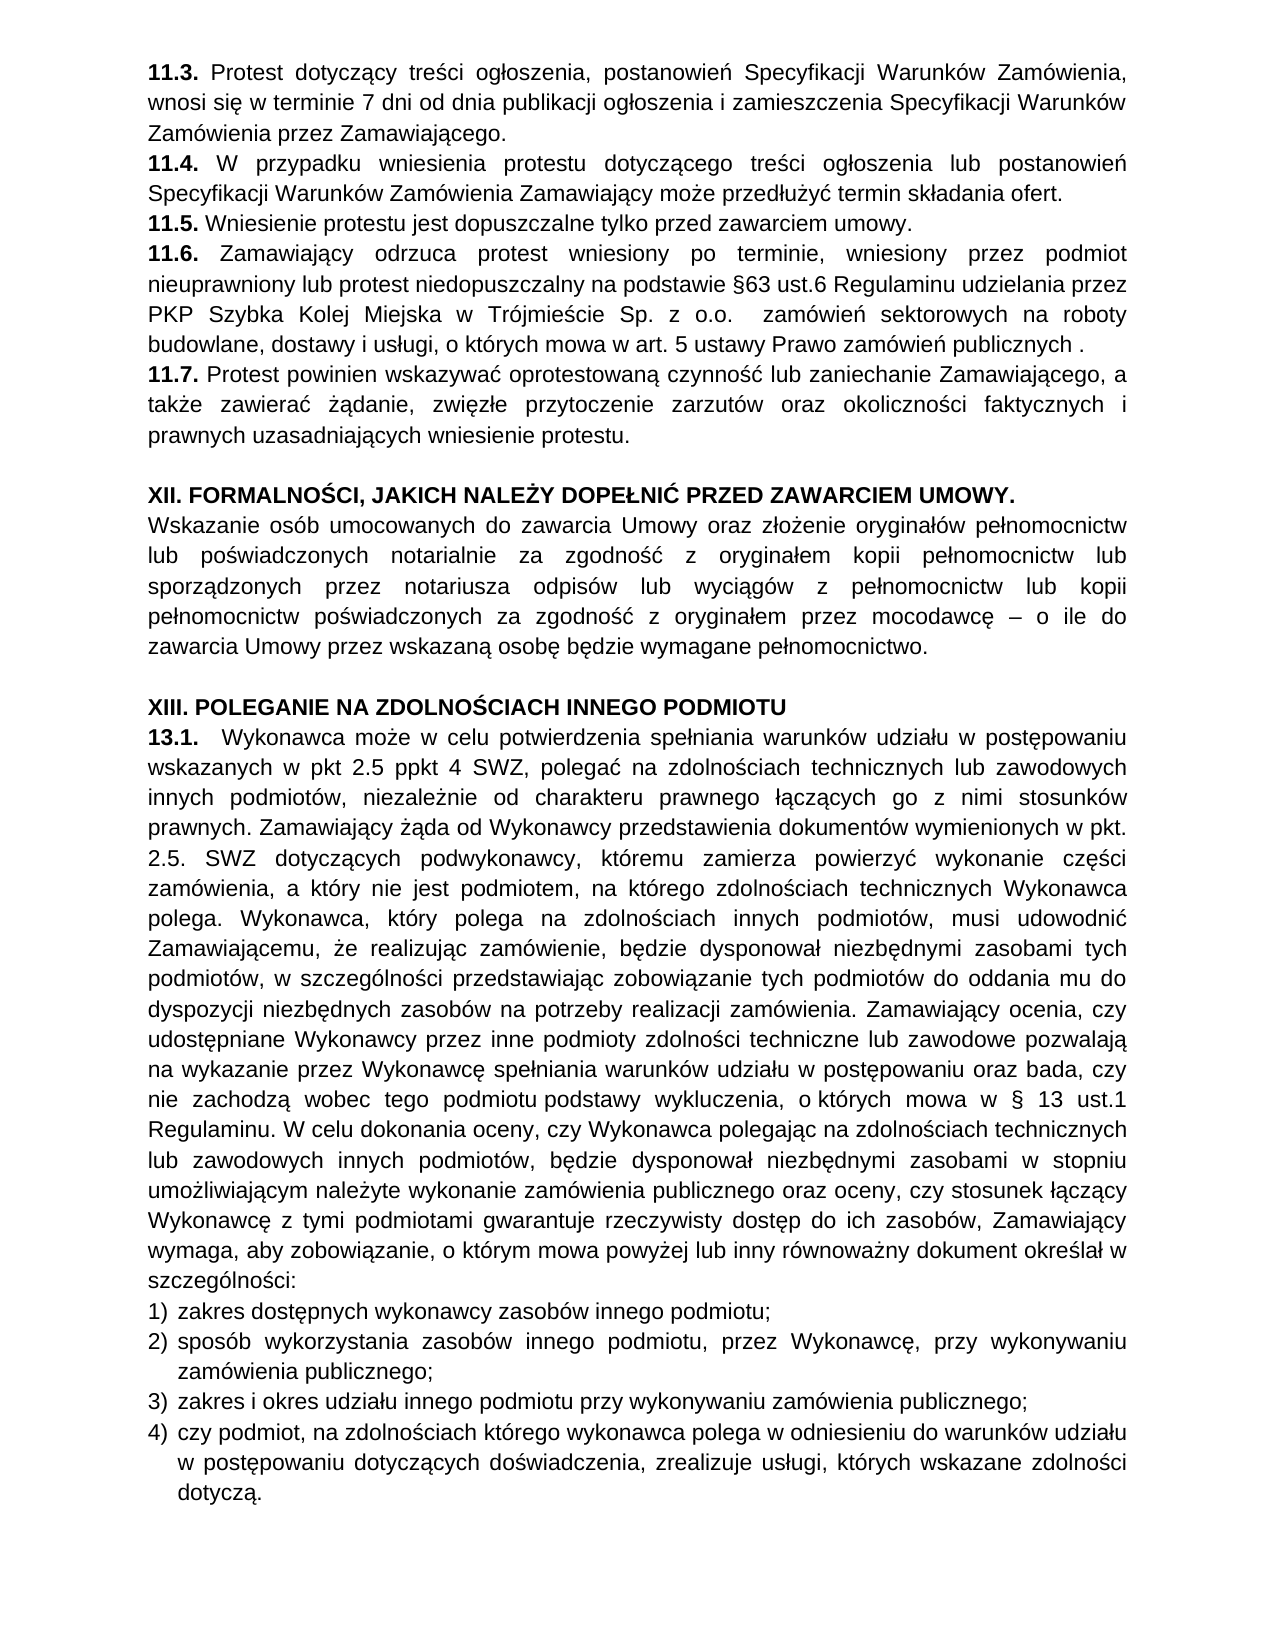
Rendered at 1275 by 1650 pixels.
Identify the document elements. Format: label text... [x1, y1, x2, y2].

text 11.3. Protest dotyczący treści ogłoszenia, postanowień Specyfikacji Warunków Zamówienia, wnosi się w terminie 7 dni od dnia publikacji ogłoszenia i zamieszczenia Specyfikacji Warunków Zamówienia przez Zamawiającego. [148, 59, 1127, 146]
list czy podmiot, na zdolnościach którego wykonawca polega w odniesieniu do warunków udziału w postępowaniu dotyczących doświadczenia, zrealizuje usługi, których wskazane zdolności dotyczą. [148, 1418, 1127, 1505]
text 11.5. Wniesienie protestu jest dopuszczalne tylko przed zawarciem umowy. [148, 210, 1127, 236]
text Wskazanie osób umocowanych do zawarcia Umowy oraz złożenie oryginałów pełnomocnictw lub poświadczonych notarialnie za zgodność z oryginałem kopii pełnomocnictw lub sporządzonych przez notariusza odpisów lub wyciągów z pełnomocnictw lub kopii pełnomocnictw poświadczonych za zgodność z oryginałem przez mocodawcę – o ile do zawarcia Umowy przez wskazaną osobę będzie wymagane pełnomocnictwo. [148, 512, 1127, 659]
list zakres i okres udziału innego podmiotu przy wykonywaniu zamówienia publicznego; [148, 1388, 1127, 1414]
text 11.6. Zamawiający odrzuca protest wniesiony po terminie, wniesiony przez podmiot nieuprawniony lub protest niedopuszczalny na podstawie §63 ust.6 Regulaminu udzielania przez PKP Szybka Kolej Miejska w Trójmieście Sp. z o.o. zamówień sektorowych na roboty budowlane, dostawy i usługi, o których mowa w art. 5 ustawy Prawo zamówień publicznych . [148, 240, 1127, 357]
list zakres dostępnych wykonawcy zasobów innego podmiotu; [148, 1298, 1127, 1324]
text XII. FORMALNOŚCI, JAKICH NALEŻY DOPEŁNIĆ PRZED ZAWARCIEM UMOWY. [148, 482, 1127, 508]
text 11.4. W przypadku wniesienia protestu dotyczącego treści ogłoszenia lub postanowień Specyfikacji Warunków Zamówienia Zamawiający może przedłużyć termin składania ofert. [148, 150, 1127, 206]
list sposób wykorzystania zasobów innego podmiotu, przez Wykonawcę, przy wykonywaniu zamówienia publicznego; [148, 1328, 1127, 1384]
text XIII. POLEGANIE NA ZDOLNOŚCIACH INNEGO PODMIOTU [148, 693, 1127, 720]
text 11.7. Protest powinien wskazywać oprotestowaną czynność lub zaniechanie Zamawiającego, a także zawierać żądanie, zwięzłe przytoczenie zarzutów oraz okoliczności faktycznych i prawnych uzasadniających wniesienie protestu. [148, 361, 1127, 448]
list Wykonawca może w celu potwierdzenia spełniania warunków udziału w postępowaniu wskazanych w pkt 2.5 ppkt 4 SWZ, polegać na zdolnościach technicznych lub zawodowych innych podmiotów, niezależnie od charakteru prawnego łączących go z nimi stosunków prawnych. Zamawiający żąda od Wykonawcy przedstawienia dokumentów wymienionych w pkt. 2.5. SWZ dotyczących podwykonawcy, któremu zamierza powierzyć wykonanie części zamówienia, a który nie jest podmiotem, na którego zdolnościach technicznych Wykonawca polega. Wykonawca, który polega na zdolnościach innych podmiotów, musi udowodnić Zamawiającemu, że realizując zamówienie, będzie dysponował niezbędnymi zasobami tych podmiotów, w szczególności przedstawiając zobowiązanie tych podmiotów do oddania mu do dyspozycji niezbędnych zasobów na potrzeby realizacji zamówienia. Zamawiający ocenia, czy udostępniane Wykonawcy przez inne podmioty zdolności techniczne lub zawodowe pozwalają na wykazanie przez Wykonawcę spełniania warunków udziału w postępowaniu oraz bada, czy nie zachodzą wobec tego podmiotu podstawy wykluczenia, o których mowa w § 13 ust.1 Regulaminu. W celu dokonania oceny, czy Wykonawca polegając na zdolnościach technicznych lub zawodowych innych podmiotów, będzie dysponował niezbędnymi zasobami w stopniu umożliwiającym należyte wykonanie zamówienia publicznego oraz oceny, czy stosunek łączący Wykonawcę z tymi podmiotami gwarantuje rzeczywisty dostęp do ich zasobów, Zamawiający wymaga, aby zobowiązanie, o którym mowa powyżej lub inny równoważny dokument określał w szczególności: [148, 724, 1127, 1294]
